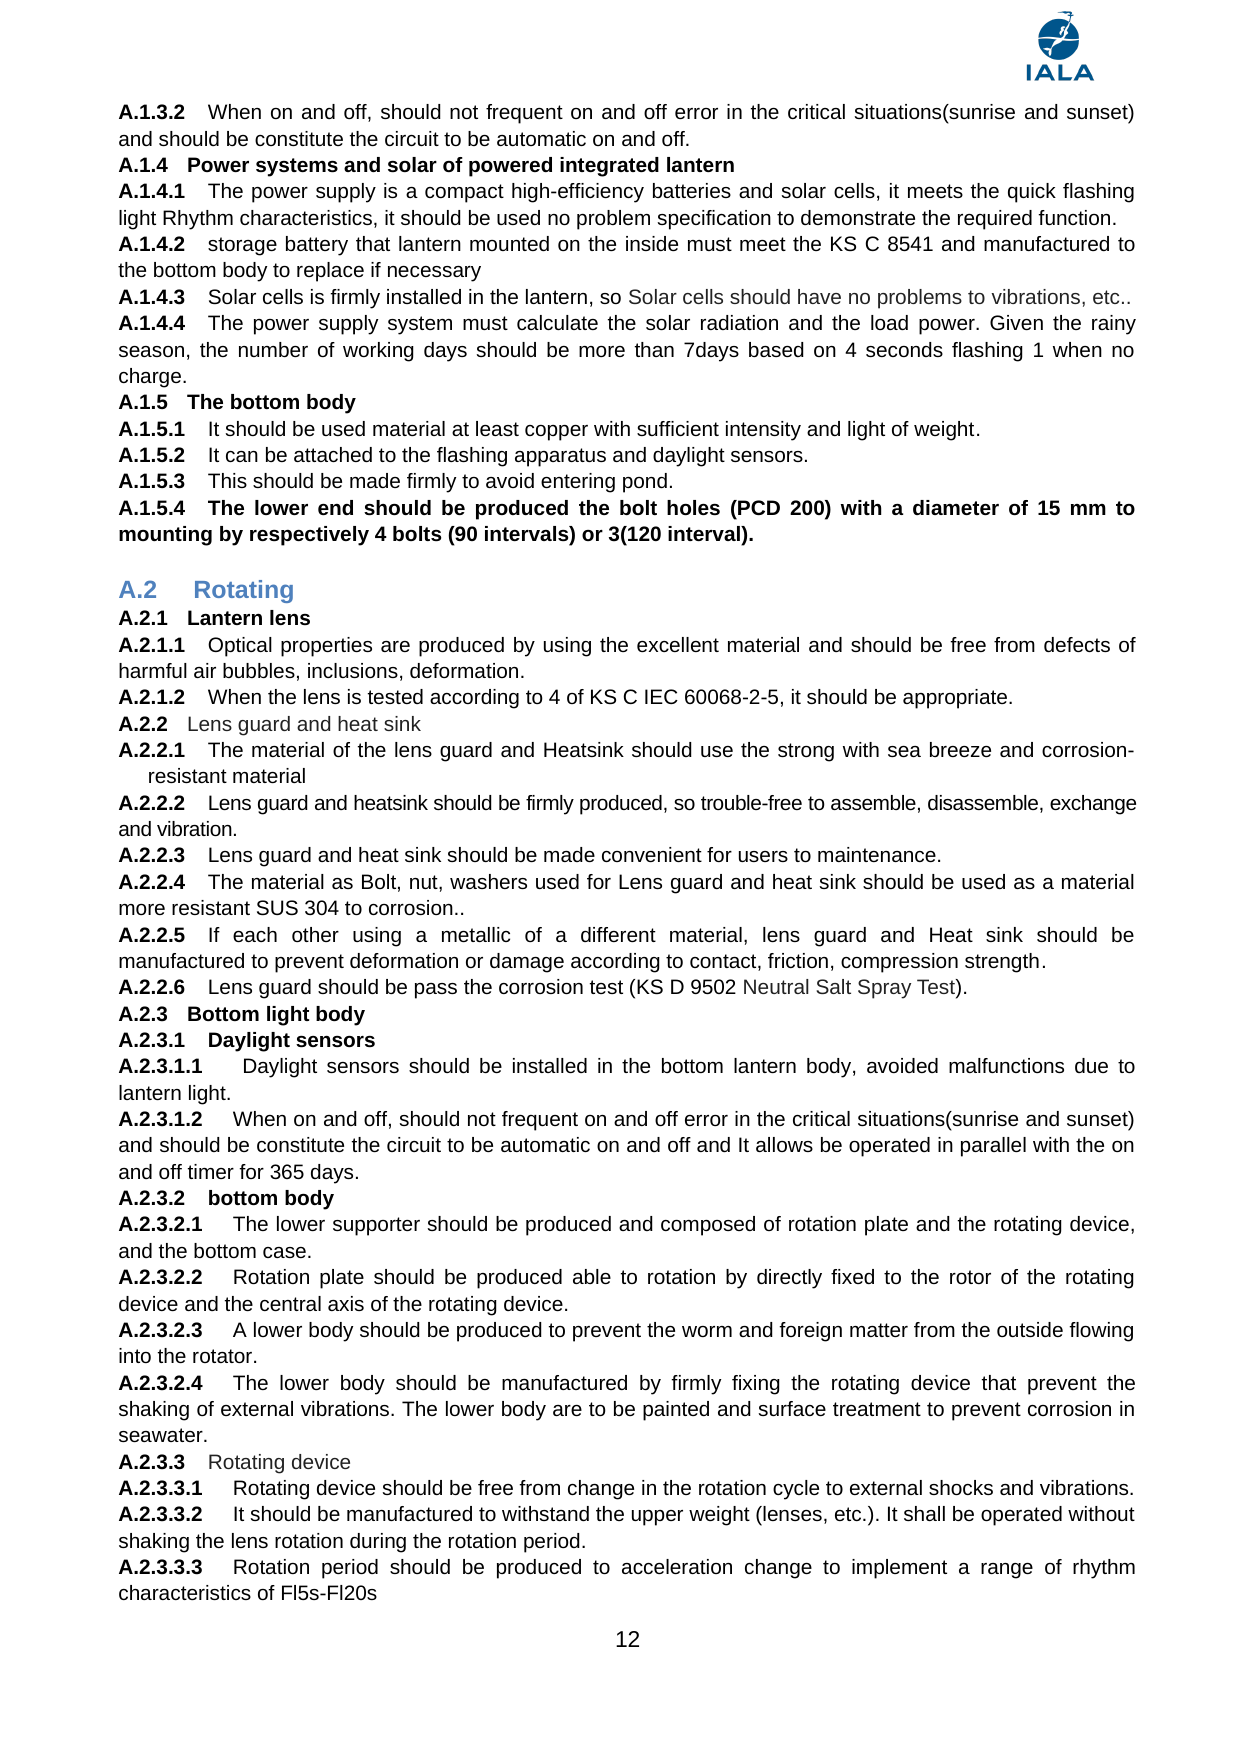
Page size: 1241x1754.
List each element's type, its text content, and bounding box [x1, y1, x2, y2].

text Lantern lens [118, 606, 1137, 630]
text The material as Bolt, nut, washers used for Lens guard and heat sink should be used as a material more resistant SUS 304 to corrosion.. [118, 870, 1137, 920]
text It should be used material at least copper with sufficient intensity and light of weight. [118, 416, 1137, 440]
list It should be manufactured to withstand the upper weight (lenses, etc.). It shall be operated without shaking the lens rotation during the rotation period. [118, 1502, 1137, 1552]
list The lower body should be manufactured by firmly fixing the rotating device that prevent the shaking of external vibrations. The lower body are to be painted and surface treatment to prevent corrosion in seawater. [118, 1370, 1137, 1447]
text bottom body [118, 1186, 1137, 1210]
text The lower end should be produced the bolt holes (PCD 200) with a diameter of 15 mm to mounting by respectively 4 bolts (90 intervals) or 3(120 interval). [118, 496, 1137, 546]
text It can be attached to the flashing apparatus and daylight sensors. [118, 443, 1137, 467]
text This should be made firmly to avoid entering pond. [118, 469, 1137, 493]
list Rotation period should be produced to acceleration change to implement a range of rhythm characteristics of Fl5s-Fl20s [118, 1555, 1137, 1605]
text Rotating [118, 574, 1137, 603]
text storage battery that lantern mounted on the inside must meet the KS C 8541 and manufactured to the bottom body to replace if necessary [118, 232, 1137, 282]
text Lens guard should be pass the corrosion test (KS D 9502 Neutral Salt Spray Test). [118, 975, 1137, 999]
text Optical properties are produced by using the excellent material and should be free from defects of harmful air bubbles, inclusions, deformation. [118, 632, 1137, 683]
list The lower supporter should be produced and composed of rotation plate and the rotating device, and the bottom case. [118, 1212, 1137, 1263]
text Lens guard and heat sink [118, 712, 1137, 736]
text Rotating device [118, 1449, 1137, 1473]
text When on and off, should not frequent on and off error in the critical situations(sunrise and sunset) and should be constitute the circuit to be automatic on and off. [118, 100, 1137, 151]
text When the lens is tested according to 4 of KS C IEC 60068-2-5, it should be appropriate. [118, 685, 1137, 709]
text The power supply is a compact high-efficiency batteries and solar cells, it meets the quick flashing light Rhythm characteristics, it should be used no problem specification to demonstrate the required function. [118, 179, 1137, 229]
list Rotating device should be free from change in the rotation cycle to external shocks and vibrations. [118, 1476, 1137, 1500]
text Bottom light body [118, 1001, 1137, 1025]
text Lens guard and heatsink should be firmly produced, so trouble-free to assemble, disassemble, exchange and vibration. [118, 791, 1137, 841]
text The power supply system must calculate the solar radiation and the load power. Given the rainy season, the number of working days should be more than 7days based on 4 seconds flashing 1 when no charge. [118, 311, 1137, 388]
list Daylight sensors should be installed in the bottom lantern body, avoided malfunctions due to lantern light. [118, 1054, 1137, 1104]
text Solar cells is firmly installed in the lantern, so Solar cells should have no problems to vibrations, etc.. [118, 285, 1137, 309]
list Rotation plate should be produced able to rotation by directly fixed to the rotor of the rotating device and the central axis of the rotating device. [118, 1265, 1137, 1315]
picture [1011, 3, 1106, 96]
text Power systems and solar of powered integrated lantern [118, 153, 1137, 177]
list When on and off, should not frequent on and off error in the critical situations(sunrise and sunset) and should be constitute the circuit to be automatic on and off and It allows be operated in parallel with the on and off timer for 365 days. [118, 1107, 1137, 1183]
text The bottom body [118, 390, 1137, 414]
text Daylight sensors [118, 1028, 1137, 1052]
text If each other using a metallic of a different material, lens guard and Heat sink should be manufactured to prevent deformation or damage according to contact, friction, compression strength. [118, 922, 1137, 973]
text Lens guard and heat sink should be made convenient for users to maintenance. [118, 843, 1137, 867]
list A lower body should be produced to prevent the worm and foreign matter from the outside flowing into the rotator. [118, 1318, 1137, 1368]
text The material of the lens guard and Heatsink should use the strong with sea breeze and corrosion-resistant material [118, 738, 1137, 788]
